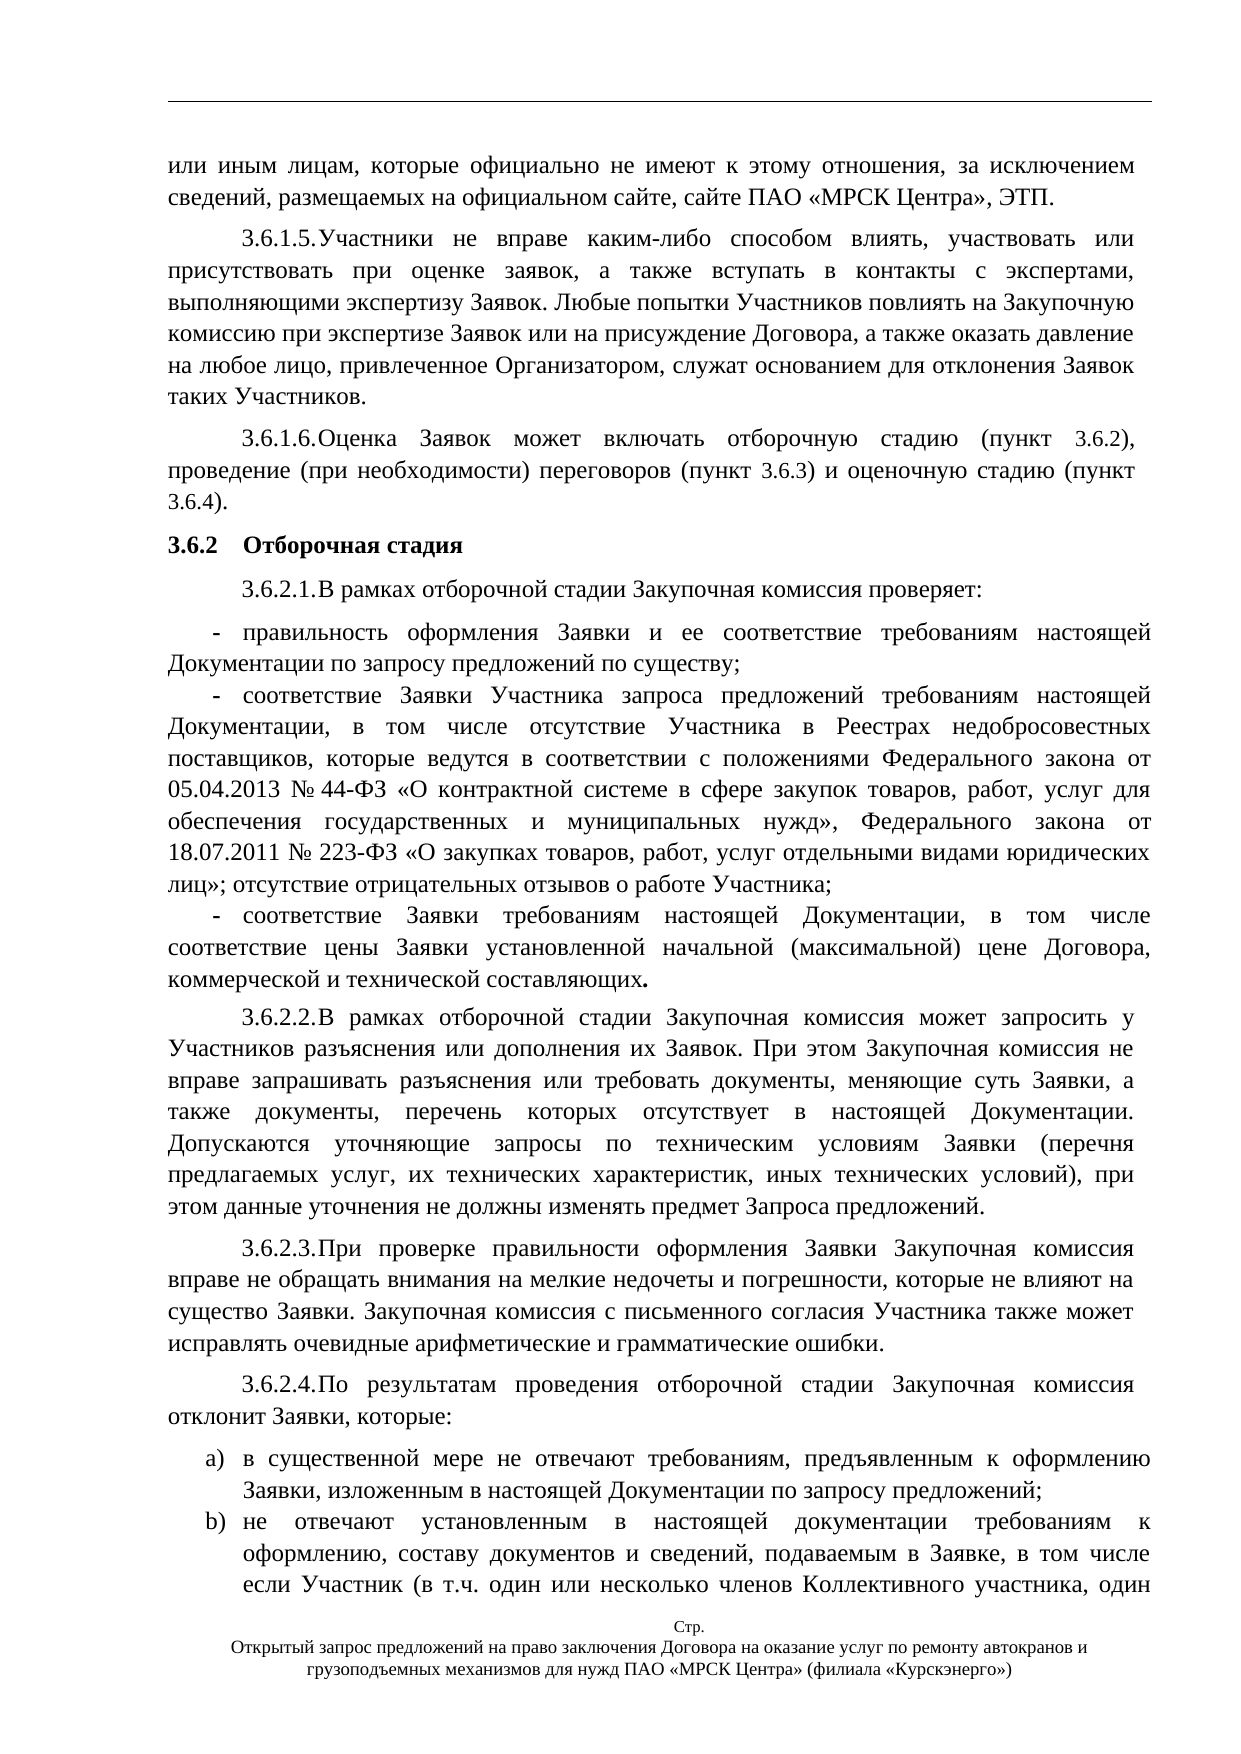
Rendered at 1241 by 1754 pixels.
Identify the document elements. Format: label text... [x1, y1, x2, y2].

subtitle Отборочная стадия [168, 531, 1152, 559]
list По результатам проведения отборочной стадии Закупочная комиссия отклонит Заявки, которые: [168, 1369, 1135, 1430]
list В рамках отборочной стадии Закупочная комиссия проверяет: [168, 574, 1135, 603]
list правильность оформления Заявки и ее соответствие требованиям настоящей Документации по запросу предложений по существу; [168, 617, 1152, 677]
list Оценка Заявок может включать отборочную стадию (пункт 3.6.2), проведение (при необходимости) переговоров (пункт 3.6.3) и оценочную стадию (пункт 3.6.4). [168, 423, 1135, 515]
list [168, 150, 1135, 210]
list соответствие Заявки требованиям настоящей Документации, в том числе соответствие цены Заявки установленной начальной (максимальной) цене Договора, коммерческой и технической составляющих. [168, 901, 1152, 992]
list При проверке правильности оформления Заявки Закупочная комиссия вправе не обращать внимания на мелкие недочеты и погрешности, которые не влияют на существо Заявки. Закупочная комиссия с письменного согласия Участника также может исправлять очевидные арифметические и грамматические ошибки. [168, 1233, 1135, 1356]
list соответствие Заявки Участника запроса предложений требованиям настоящей Документации, в том числе отсутствие Участника в Реестрах недобросовестных поставщиков, которые ведутся в соответствии с положениями Федерального закона от 05.04.2013 № 44-ФЗ «О контрактной системе в сфере закупок товаров, работ, услуг для обеспечения государственных и муниципальных нужд», Федерального закона от 18.07.2011 № 223-ФЗ «О закупках товаров, работ, услуг отдельными видами юридических лиц»; отсутствие отрицательных отзывов о работе Участника; [168, 680, 1152, 898]
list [205, 1506, 1152, 1598]
list В рамках отборочной стадии Закупочная комиссия может запросить у Участников разъяснения или дополнения их Заявок. При этом Закупочная комиссия не вправе запрашивать разъяснения или требовать документы, меняющие суть Заявки, а также документы, перечень которых отсутствует в настоящей Документации. Допускаются уточняющие запросы по техническим условиям Заявки (перечня предлагаемых услуг, их технических характеристик, иных технических условий), при этом данные уточнения не должны изменять предмет Запроса предложений. [168, 1002, 1135, 1220]
list в существенной мере не отвечают требованиям, предъявленным к оформлению Заявки, изложенным в настоящей Документации по запросу предложений; [205, 1443, 1152, 1503]
list Участники не вправе каким-либо способом влиять, участвовать или присутствовать при оценке заявок, а также вступать в контакты с экспертами, выполняющими экспертизу Заявок. Любые попытки Участников повлиять на Закупочную комиссию при экспертизе Заявок или на присуждение Договора, а также оказать давление на любое лицо, привлеченное Организатором, служат основанием для отклонения Заявок таких Участников. [168, 223, 1135, 410]
